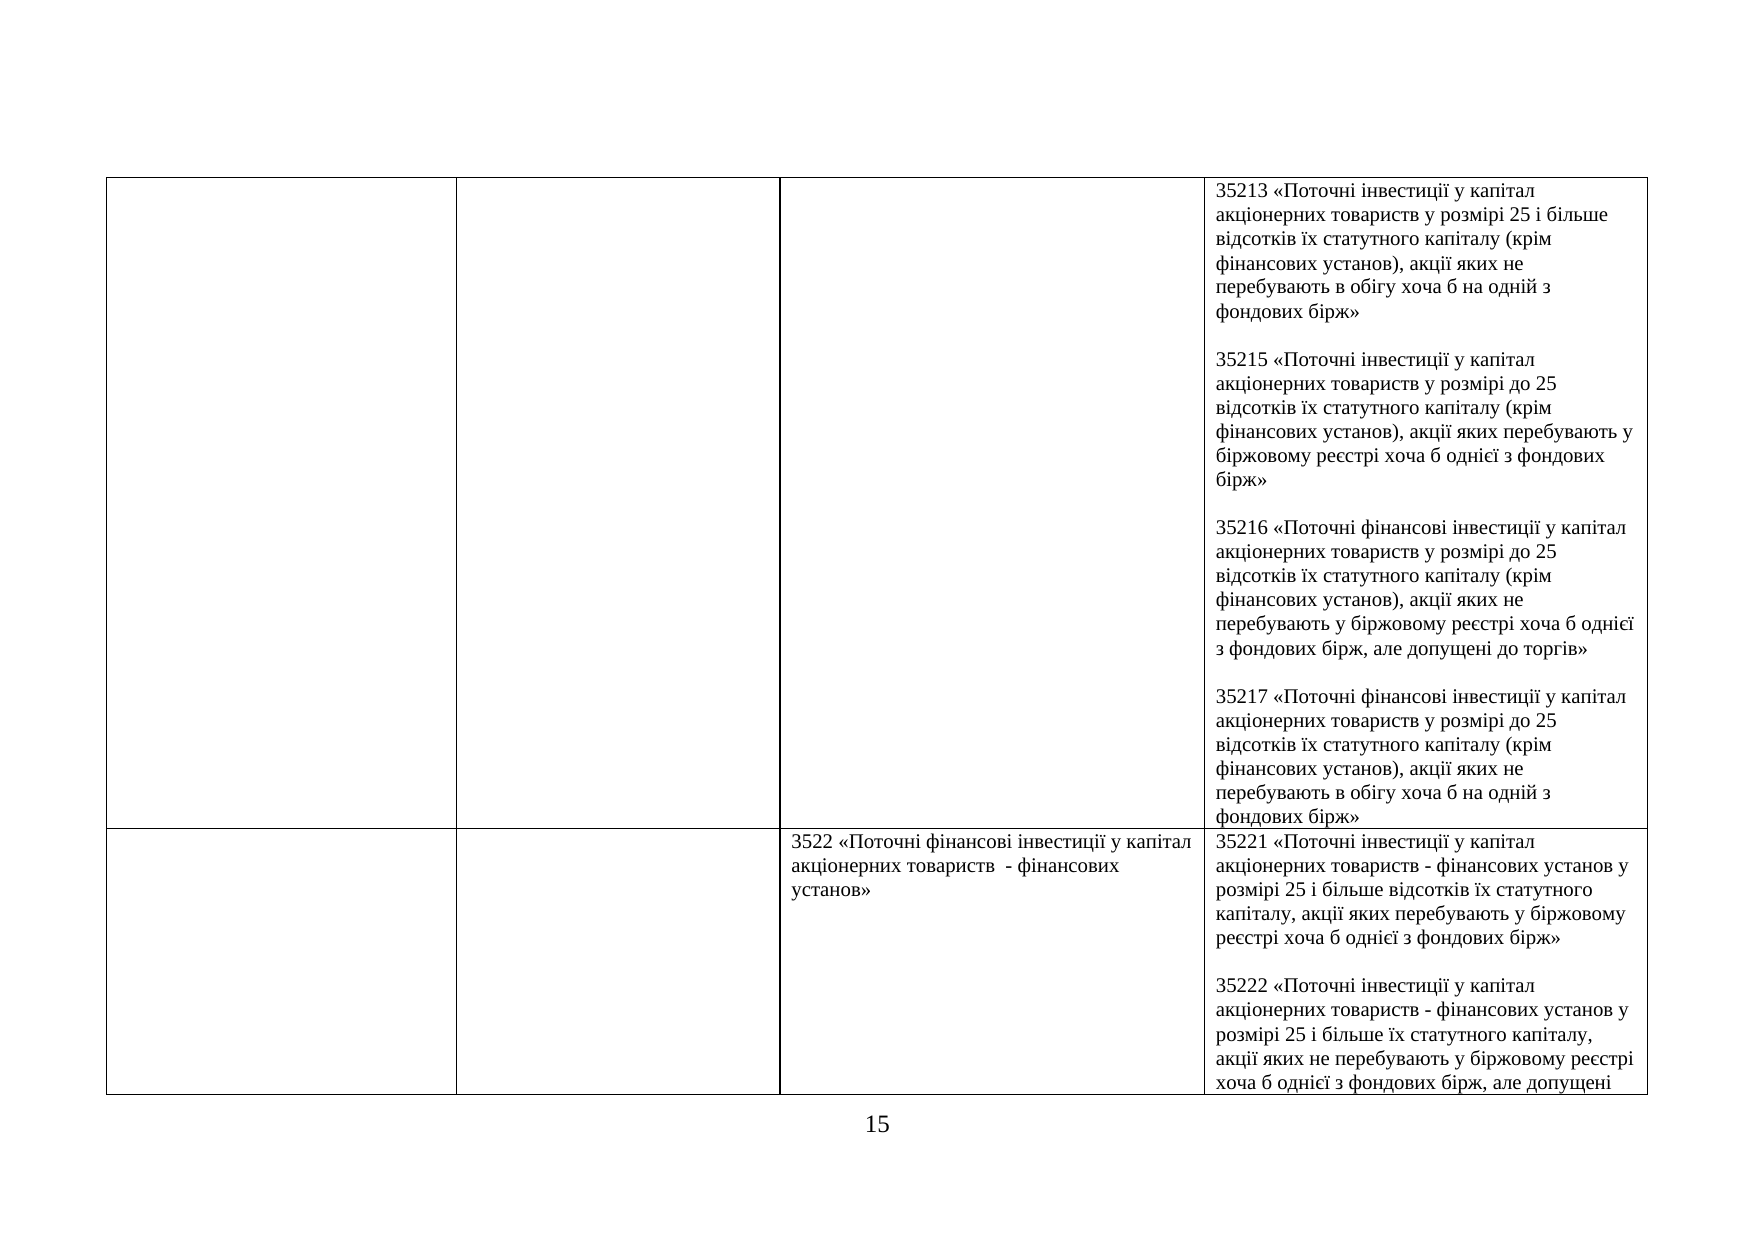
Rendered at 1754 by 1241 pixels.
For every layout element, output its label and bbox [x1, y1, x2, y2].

table_cell [457, 178, 779, 828]
table_cell [781, 178, 1204, 828]
table_cell [781, 829, 1204, 1094]
table_cell [107, 178, 456, 828]
table_cell [107, 829, 456, 1094]
table_cell [1205, 178, 1647, 828]
table_cell [457, 829, 779, 1094]
table_cell [1205, 829, 1647, 1094]
